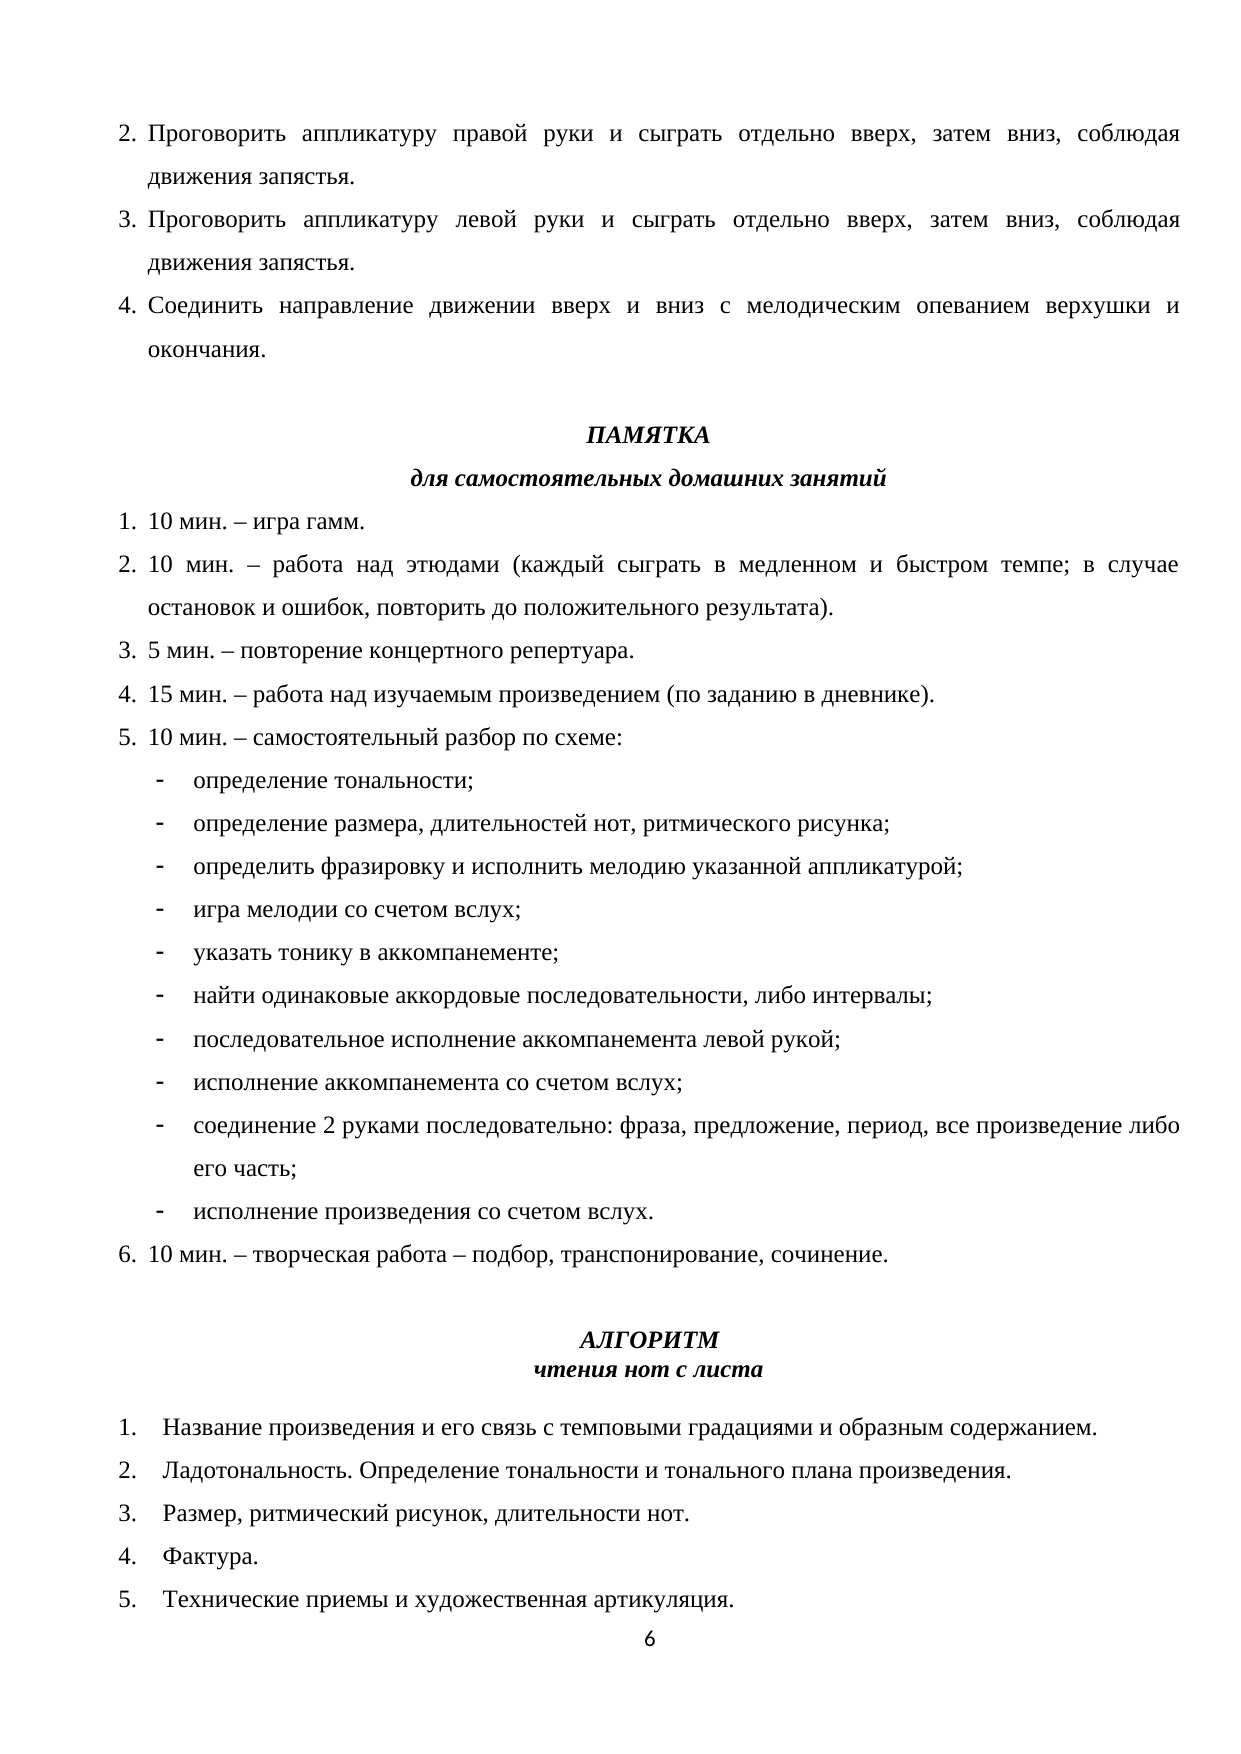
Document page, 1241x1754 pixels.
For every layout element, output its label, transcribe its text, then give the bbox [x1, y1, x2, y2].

list Размер, ритмический рисунок, длительности нот. [118, 1498, 1181, 1527]
list исполнение произведения со счетом вслух. [156, 1196, 1181, 1225]
text чтения нот с листа [118, 1354, 1181, 1383]
list соединение 2 руками последовательно: фраза, предложение, период, все произведение либо его часть; [156, 1110, 1181, 1182]
list Проговорить аппликатуру правой руки и сыграть отдельно вверх, затем вниз, соблюдая движения запястья. [118, 118, 1181, 190]
list исполнение аккомпанемента со счетом вслух; [156, 1067, 1181, 1096]
list 10 мин. – игра гамм. [118, 506, 1181, 535]
list Соединить направление движении вверх и вниз с мелодическим опеванием верхушки и окончания. [118, 291, 1181, 362]
list последовательное исполнение аккомпанемента левой рукой; [156, 1024, 1181, 1052]
list 5 мин. – повторение концертного репертуара. [118, 636, 1181, 664]
list Ладотональность. Определение тональности и тонального плана произведения. [118, 1455, 1181, 1484]
list для самостоятельных домашних занятий [118, 463, 1181, 492]
list 10 мин. – самостоятельный разбор по схеме: [118, 722, 1181, 751]
list определить фразировку и исполнить мелодию указанной аппликатурой; [156, 851, 1181, 880]
list Технические приемы и художественная артикуляция. [118, 1584, 1181, 1613]
list определение размера, длительностей нот, ритмического рисунка; [156, 808, 1181, 837]
list указать тонику в аккомпанементе; [156, 937, 1181, 966]
list ПАМЯТКА [118, 420, 1181, 449]
list Фактура. [118, 1541, 1181, 1570]
list Проговорить аппликатуру левой руки и сыграть отдельно вверх, затем вниз, соблюдая движения запястья. [118, 204, 1181, 276]
list определение тональности; [156, 765, 1181, 794]
text АЛГОРИТМ [118, 1326, 1181, 1354]
list игра мелодии со счетом вслух; [156, 894, 1181, 923]
list Название произведения и его связь с темповыми градациями и образным содержанием. [118, 1412, 1181, 1441]
list найти одинаковые аккордовые последовательности, либо интервалы; [156, 981, 1181, 1009]
list 10 мин. – творческая работа – подбор, транспонирование, сочинение. [118, 1239, 1181, 1268]
list 15 мин. – работа над изучаемым произведением (по заданию в дневнике). [118, 679, 1181, 707]
list 10 мин. – работа над этюдами (каждый сыграть в медленном и быстром темпе; в случае остановок и ошибок, повторить до положительного результата). [118, 549, 1181, 621]
